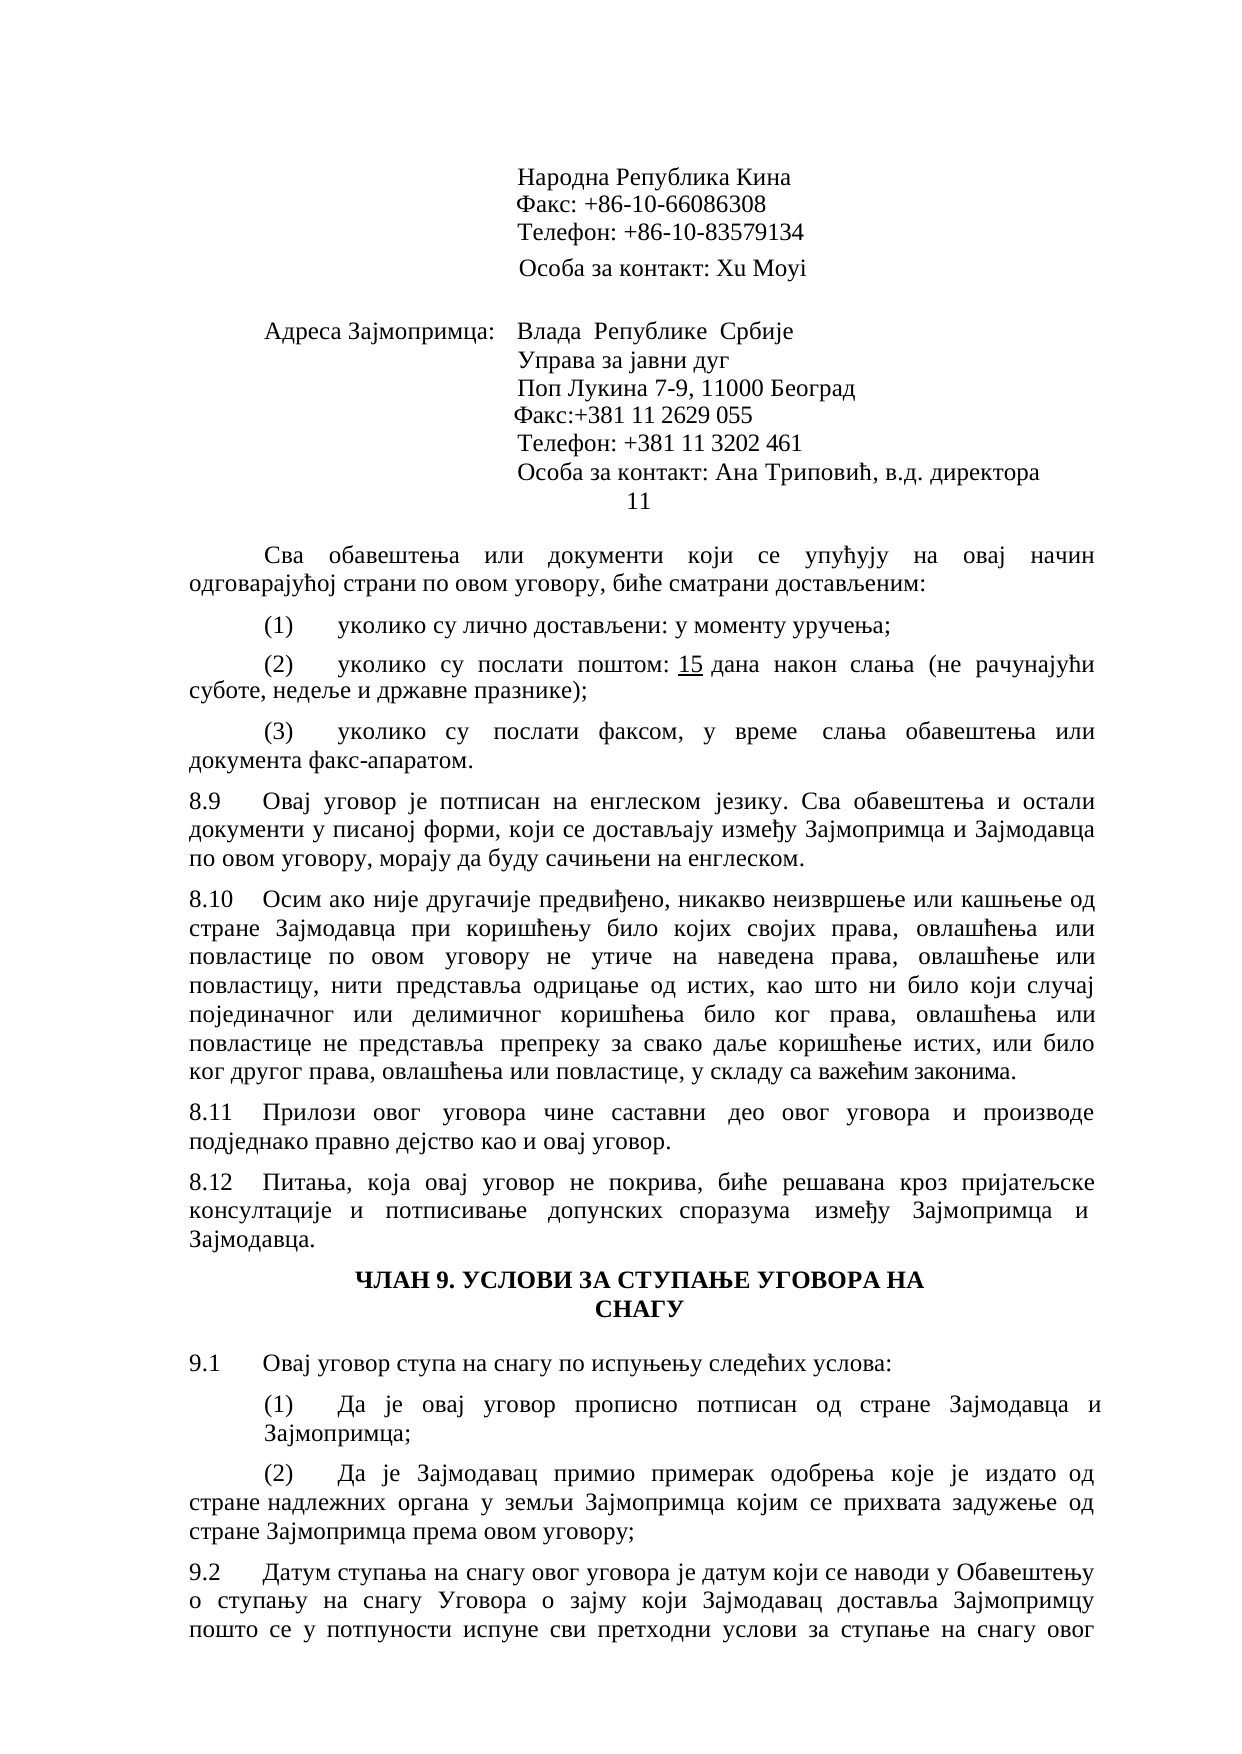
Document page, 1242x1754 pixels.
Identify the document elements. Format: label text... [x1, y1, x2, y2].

text (1) уколико су лично достављени: у моменту уручења; [264, 610, 1102, 638]
text (2) Да је Зајмодавац примио примерак одобрења које је издато од стране надлежних органа у земљи Зајмопримца којим се прихвата задужење од стране Зајмопримца према овом уговору; [189, 1459, 1094, 1544]
text Поп Лукина 7-9, 11000 Београд [517, 373, 1102, 402]
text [189, 1557, 1095, 1643]
text Сва обавештења или документи који се упућују на овај начин одговарајућој страни по овом уговору, биће сматрани достављеним: [189, 540, 1095, 597]
text 8.10 Осим ако није другачије предвиђено, никакво неизвршење или кашњење од стране Зајмодавца при коришћењу било којих својих права, овлашћења или повластице по овом уговору не утиче на наведена права, овлашћење или повластицу, нити представља одрицање од истих, као што ни било који случај појединачног или делимичног коришћења било ког права, овлашћења или повластице не представља препреку за свако даље коришћење истих, или било ког другог права, овлашћења или повластице, у складу са важећим законима. [189, 884, 1095, 1085]
text Факс:+381 11 2629 055 [513, 402, 753, 428]
text Oсоба за контакт: Xu Moyi [175, 246, 1102, 284]
text 8.11 Прилози овог уговора чине саставни део овог уговора и производе подједнако правно дејство као и овај уговор. [189, 1097, 1095, 1155]
text Адреса Зајмопримца: Влада Републике Србије Управа за јавни дуг [264, 316, 793, 373]
text (3) уколико су послати факсом, у време слања обавештења или документа факс-апаратом. [189, 716, 1095, 774]
text 9.1 Овај уговор ступа на снагу по испуњењу следећих услова: [189, 1348, 894, 1377]
text Факс: +86-10-66086308 [513, 191, 769, 217]
text Народна Република Кина [513, 162, 795, 191]
text Телефон: +86-10-83579134 [517, 217, 1102, 246]
text Телефон: +381 11 3202 461 [517, 428, 1102, 457]
text (1) Да је овај уговор прописно потписан од стране Зајмодавца и Зајмопримца; [264, 1389, 1102, 1446]
text 11 [175, 486, 1102, 515]
text (2) уколико су послати поштом: 15 дана након слања (не рачунајући суботе, недеље и државне празнике); [189, 652, 1095, 704]
text 8.9 Овај уговор је потписан на енглеском језику. Сва обавештења и остали документи у писаној форми, који се достављају између Зајмопримца и Зајмодавца по овом уговору, морају да буду сачињени на енглеском. [189, 786, 1095, 872]
text Особа за контакт: Ана Триповић, в.д. директора [517, 457, 1102, 486]
text ЧЛАН 9. УСЛОВИ ЗА СТУПАЊЕ УГОВОРА НА СНАГУ [311, 1265, 968, 1323]
text 8.12 Питања, која овај уговор не покрива, биће решавана кроз пријатељске консултације и потписивање допунских споразума између Зајмопримца и Зајмодавца. [189, 1167, 1095, 1253]
